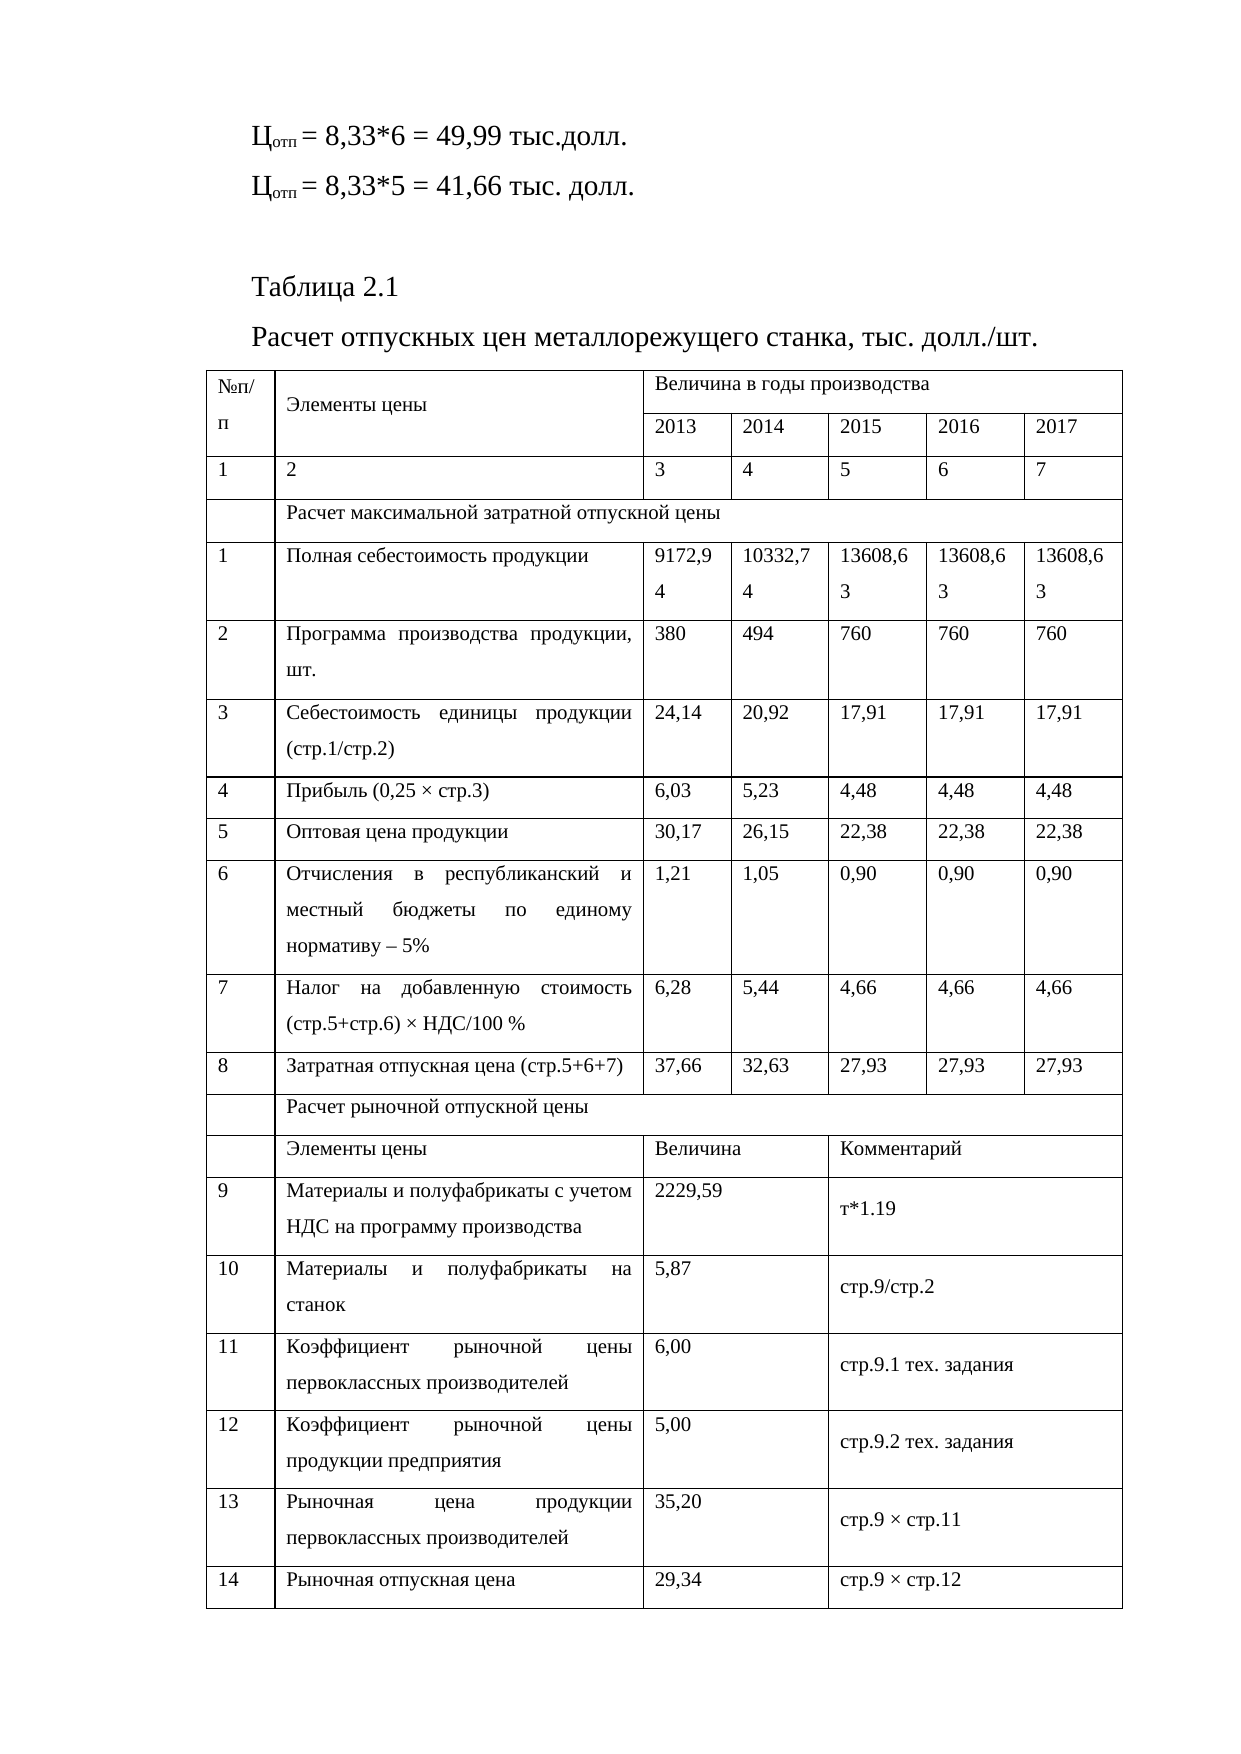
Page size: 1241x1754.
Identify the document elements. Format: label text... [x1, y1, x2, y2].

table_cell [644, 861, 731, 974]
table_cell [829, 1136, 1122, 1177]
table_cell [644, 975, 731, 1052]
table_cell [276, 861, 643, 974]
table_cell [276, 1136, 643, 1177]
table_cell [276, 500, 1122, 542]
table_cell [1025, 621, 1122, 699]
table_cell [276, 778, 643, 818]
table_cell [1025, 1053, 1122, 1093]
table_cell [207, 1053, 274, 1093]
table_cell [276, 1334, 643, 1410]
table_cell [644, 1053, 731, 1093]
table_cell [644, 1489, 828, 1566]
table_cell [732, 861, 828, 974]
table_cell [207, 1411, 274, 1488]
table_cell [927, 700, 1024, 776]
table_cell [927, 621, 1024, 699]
text Таблица 2.1 [177, 269, 1152, 303]
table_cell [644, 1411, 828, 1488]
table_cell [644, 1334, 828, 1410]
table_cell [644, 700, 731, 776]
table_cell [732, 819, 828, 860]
text Цотп = 8,33*6 = 49,99 тыс.долл. [177, 118, 1152, 152]
text Расчет отпускных цен металлорежущего станка, тыс. долл./шт. [177, 319, 1152, 353]
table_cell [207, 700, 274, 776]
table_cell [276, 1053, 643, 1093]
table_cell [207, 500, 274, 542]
text Цотп = 8,33*5 = 41,66 тыс. долл. [177, 168, 1152, 202]
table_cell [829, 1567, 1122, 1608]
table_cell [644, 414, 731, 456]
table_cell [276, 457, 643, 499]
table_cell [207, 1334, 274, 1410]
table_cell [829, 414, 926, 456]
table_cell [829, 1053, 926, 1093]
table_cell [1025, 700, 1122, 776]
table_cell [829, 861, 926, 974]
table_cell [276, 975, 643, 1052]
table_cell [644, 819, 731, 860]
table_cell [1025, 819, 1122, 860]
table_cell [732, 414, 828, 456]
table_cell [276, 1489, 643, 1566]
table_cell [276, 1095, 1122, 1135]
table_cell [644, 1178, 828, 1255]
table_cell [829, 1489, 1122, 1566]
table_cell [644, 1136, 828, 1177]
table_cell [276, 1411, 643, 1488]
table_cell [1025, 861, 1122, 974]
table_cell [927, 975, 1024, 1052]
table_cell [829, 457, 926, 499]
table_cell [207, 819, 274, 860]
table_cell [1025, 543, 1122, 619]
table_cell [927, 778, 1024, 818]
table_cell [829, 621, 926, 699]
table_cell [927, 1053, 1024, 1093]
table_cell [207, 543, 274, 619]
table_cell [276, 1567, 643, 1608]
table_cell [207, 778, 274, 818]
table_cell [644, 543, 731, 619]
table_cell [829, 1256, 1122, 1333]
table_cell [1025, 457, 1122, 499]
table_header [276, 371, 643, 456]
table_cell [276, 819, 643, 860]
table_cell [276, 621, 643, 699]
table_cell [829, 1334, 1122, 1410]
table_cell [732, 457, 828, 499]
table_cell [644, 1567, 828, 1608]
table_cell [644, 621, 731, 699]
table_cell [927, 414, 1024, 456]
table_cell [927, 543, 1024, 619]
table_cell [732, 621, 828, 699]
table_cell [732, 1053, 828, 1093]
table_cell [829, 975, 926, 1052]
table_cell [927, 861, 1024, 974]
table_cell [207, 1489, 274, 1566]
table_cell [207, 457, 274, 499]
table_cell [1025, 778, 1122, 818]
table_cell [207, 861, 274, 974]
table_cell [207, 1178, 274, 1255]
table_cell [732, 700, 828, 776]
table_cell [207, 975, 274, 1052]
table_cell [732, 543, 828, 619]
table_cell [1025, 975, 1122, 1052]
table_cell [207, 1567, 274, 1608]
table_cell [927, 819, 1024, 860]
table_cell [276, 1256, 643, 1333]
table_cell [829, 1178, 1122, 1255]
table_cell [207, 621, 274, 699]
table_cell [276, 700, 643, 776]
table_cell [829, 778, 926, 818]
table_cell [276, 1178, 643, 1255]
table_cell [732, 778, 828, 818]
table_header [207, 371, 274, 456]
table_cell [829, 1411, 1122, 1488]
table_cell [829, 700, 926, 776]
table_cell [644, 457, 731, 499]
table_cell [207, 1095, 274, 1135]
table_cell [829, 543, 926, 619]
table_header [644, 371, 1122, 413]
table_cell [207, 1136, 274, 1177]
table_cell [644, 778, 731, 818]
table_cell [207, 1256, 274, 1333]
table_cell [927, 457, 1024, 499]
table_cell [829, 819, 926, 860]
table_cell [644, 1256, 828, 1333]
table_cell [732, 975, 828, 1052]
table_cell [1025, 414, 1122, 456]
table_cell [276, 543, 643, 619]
